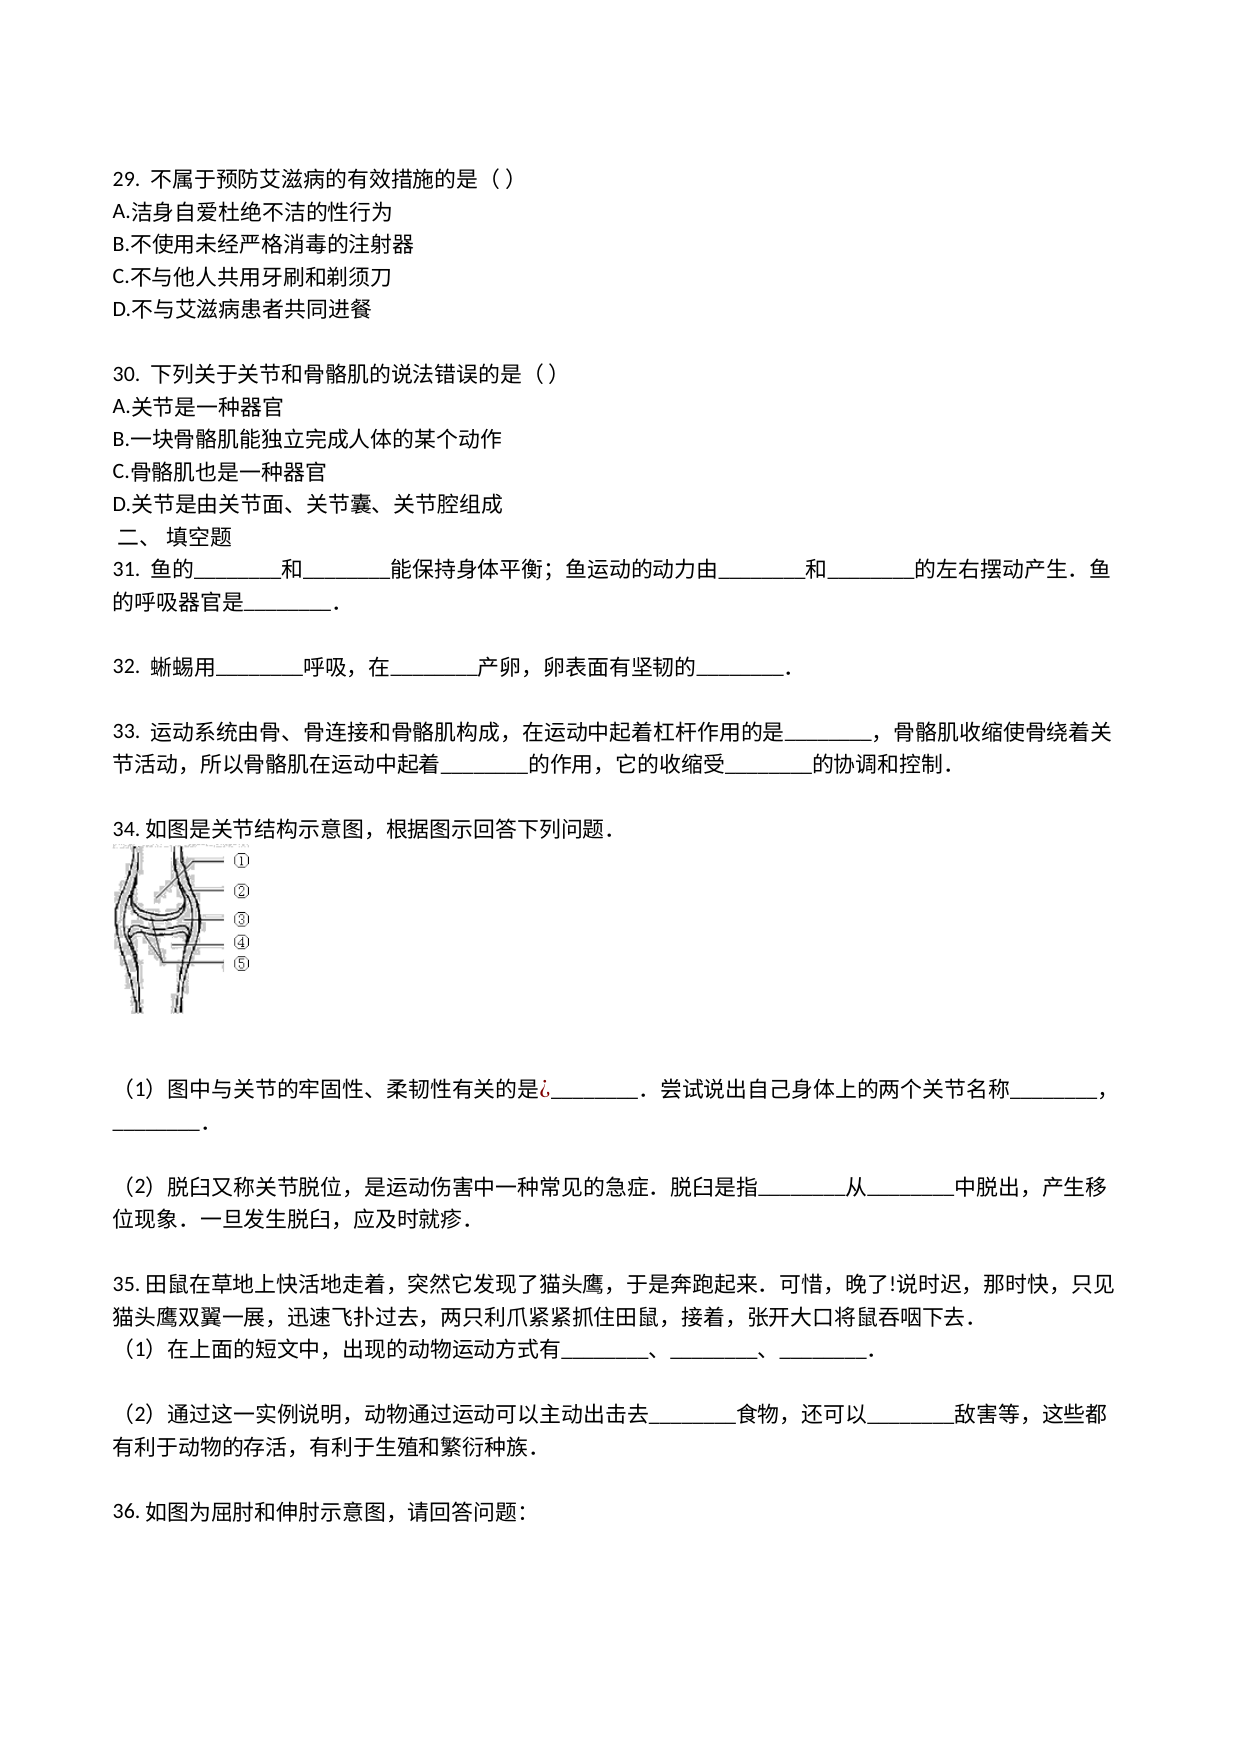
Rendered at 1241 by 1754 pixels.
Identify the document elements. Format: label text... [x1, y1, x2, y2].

text A.洁身自爱杜绝不洁的性行为 [112, 194, 1128, 227]
text 32. 蜥蜴用________呼吸，在________产卵，卵表面有坚韧的________． [112, 649, 1128, 682]
text A.关节是一种器官 [112, 389, 1128, 422]
text D.不与艾滋病患者共同进餐 [112, 292, 1128, 324]
text 34. 如图是关节结构示意图，根据图示回答下列问题． [112, 812, 1128, 844]
text 36. 如图为屈肘和伸肘示意图，请回答问题： [112, 1494, 1128, 1527]
text B.一块骨骼肌能独立完成人体的某个动作 [112, 422, 1128, 454]
text 29. 不属于预防艾滋病的有效措施的是（ ） [112, 162, 1128, 194]
text 31. 鱼的________和________能保持身体平衡；鱼运动的动力由________和________的左右摆动产生．鱼的呼吸器官是________． [112, 552, 1128, 617]
text （2）通过这一实例说明，动物通过运动可以主动出击去________食物，还可以________敌害等，这些都有利于动物的存活，有利于生殖和繁衍种族． [112, 1397, 1128, 1462]
text D.关节是由关节面、关节囊、关节腔组成 [112, 487, 1128, 519]
picture [112, 844, 249, 1014]
text C.骨骼肌也是一种器官 [112, 454, 1128, 487]
text B.不使用未经严格消毒的注射器 [112, 227, 1128, 259]
text 33. 运动系统由骨、骨连接和骨骼肌构成，在运动中起着杠杆作用的是________，骨骼肌收缩使骨绕着关节活动，所以骨骼肌在运动中起着________的作用，它的收缩受________的协调和控制． [112, 714, 1128, 779]
text （1）图中与关节的牢固性、柔韧性有关的是________．尝试说出自己身体上的两个关节名称________，________． [112, 1072, 1128, 1137]
text （1）在上面的短文中，出现的动物运动方式有________、________、________． [112, 1332, 1128, 1364]
text C.不与他人共用牙刷和剃须刀 [112, 259, 1128, 292]
text 30. 下列关于关节和骨骼肌的说法错误的是（ ） [112, 357, 1128, 389]
text 二、 填空题 [112, 519, 1128, 552]
text 35. 田鼠在草地上快活地走着，突然它发现了猫头鹰，于是奔跑起来．可惜，晚了!说时迟，那时快，只见猫头鹰双翼一展，迅速飞扑过去，两只利爪紧紧抓住田鼠，接着，张开大口将鼠吞咽下去． [112, 1267, 1128, 1332]
text （2）脱臼又称关节脱位，是运动伤害中一种常见的急症．脱臼是指________从________中脱出，产生移位现象．一旦发生脱臼，应及时就疹． [112, 1169, 1128, 1234]
